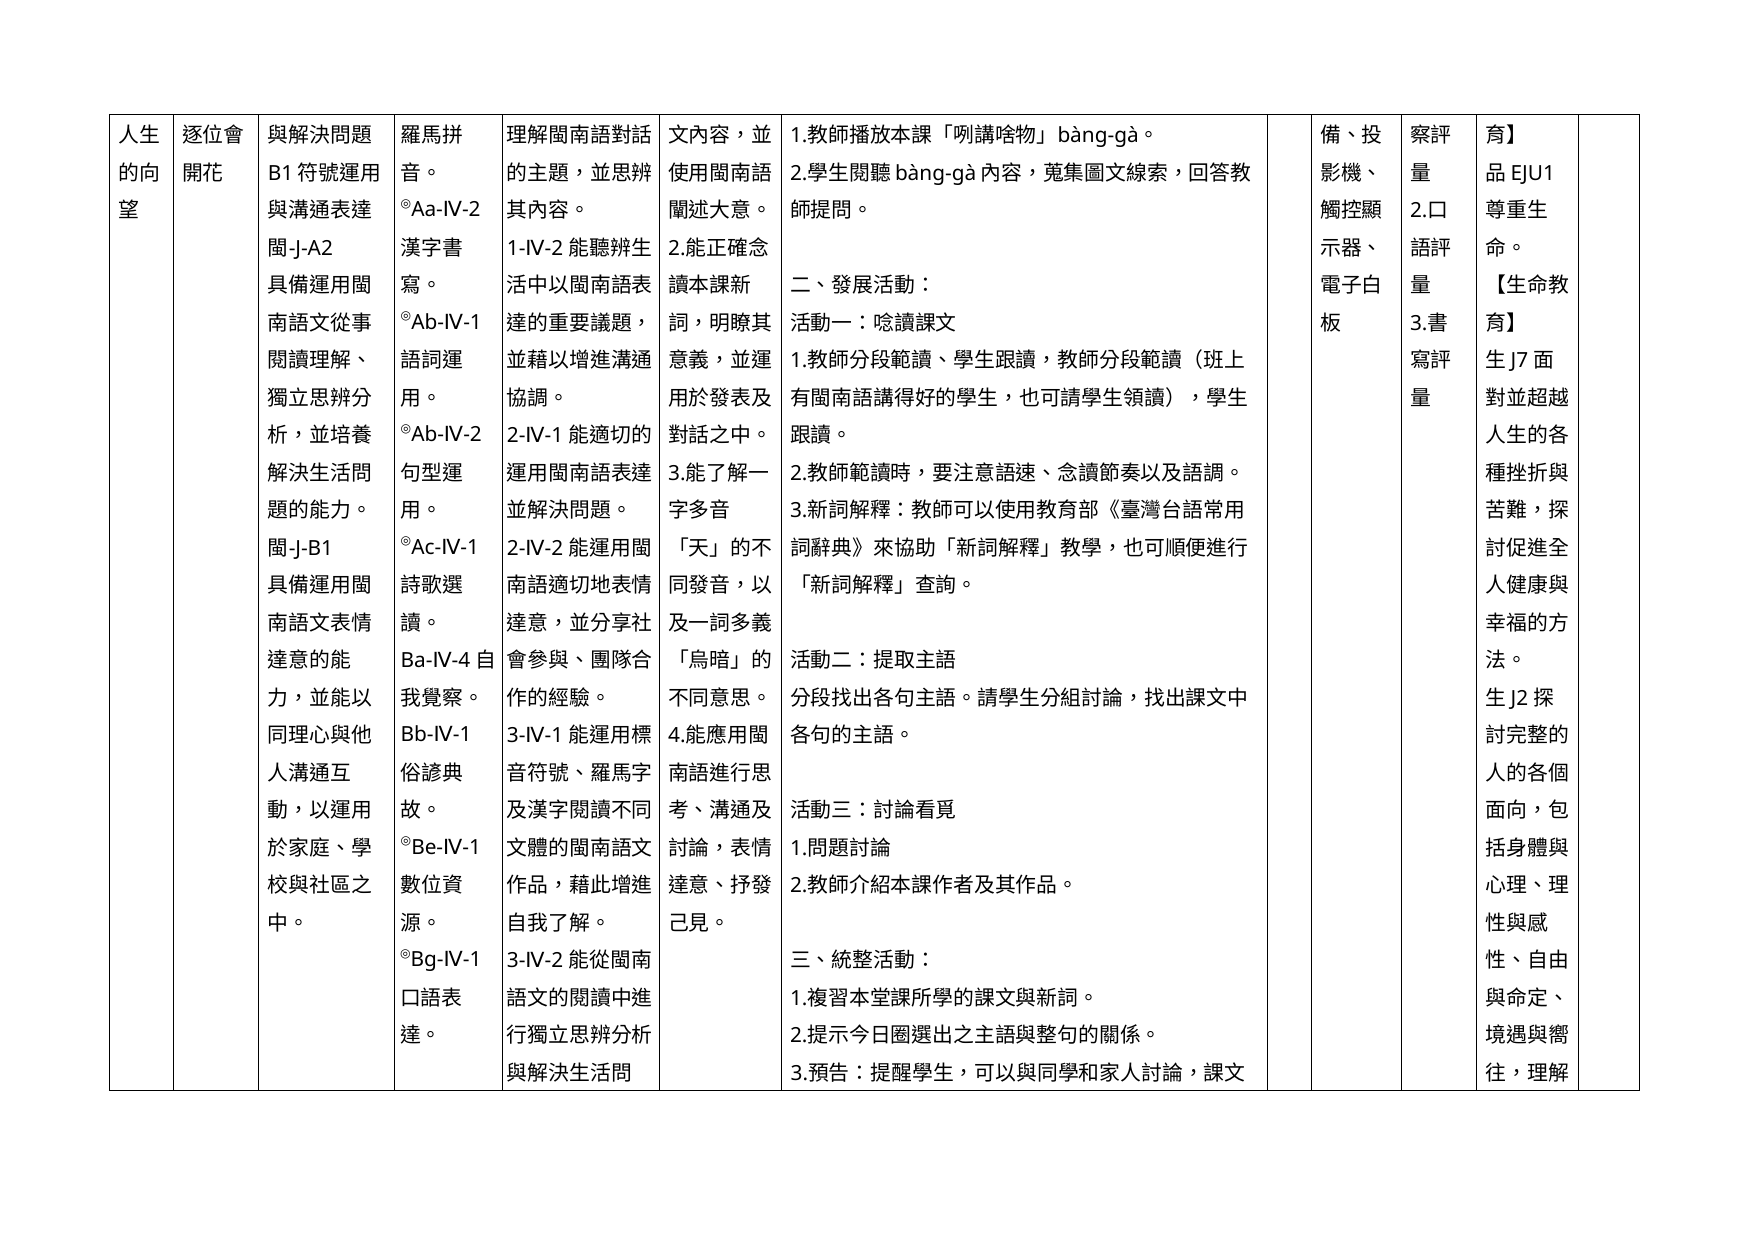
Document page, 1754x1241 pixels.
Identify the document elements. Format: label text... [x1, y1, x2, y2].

table_cell [1579, 115, 1639, 1090]
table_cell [660, 115, 781, 1090]
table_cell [1402, 115, 1476, 1090]
table_cell 電腦設備、投影機、觸控顯示器、電子白板 [1312, 115, 1401, 1090]
table_cell 1 [1268, 115, 1311, 1090]
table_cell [259, 115, 394, 1090]
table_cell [782, 115, 1267, 1090]
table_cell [395, 115, 502, 1090]
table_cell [503, 115, 659, 1090]
table_cell 一、人生的向望 [110, 115, 173, 1090]
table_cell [1477, 115, 1578, 1090]
table_cell 1.人生逐位會開花 [174, 115, 258, 1090]
